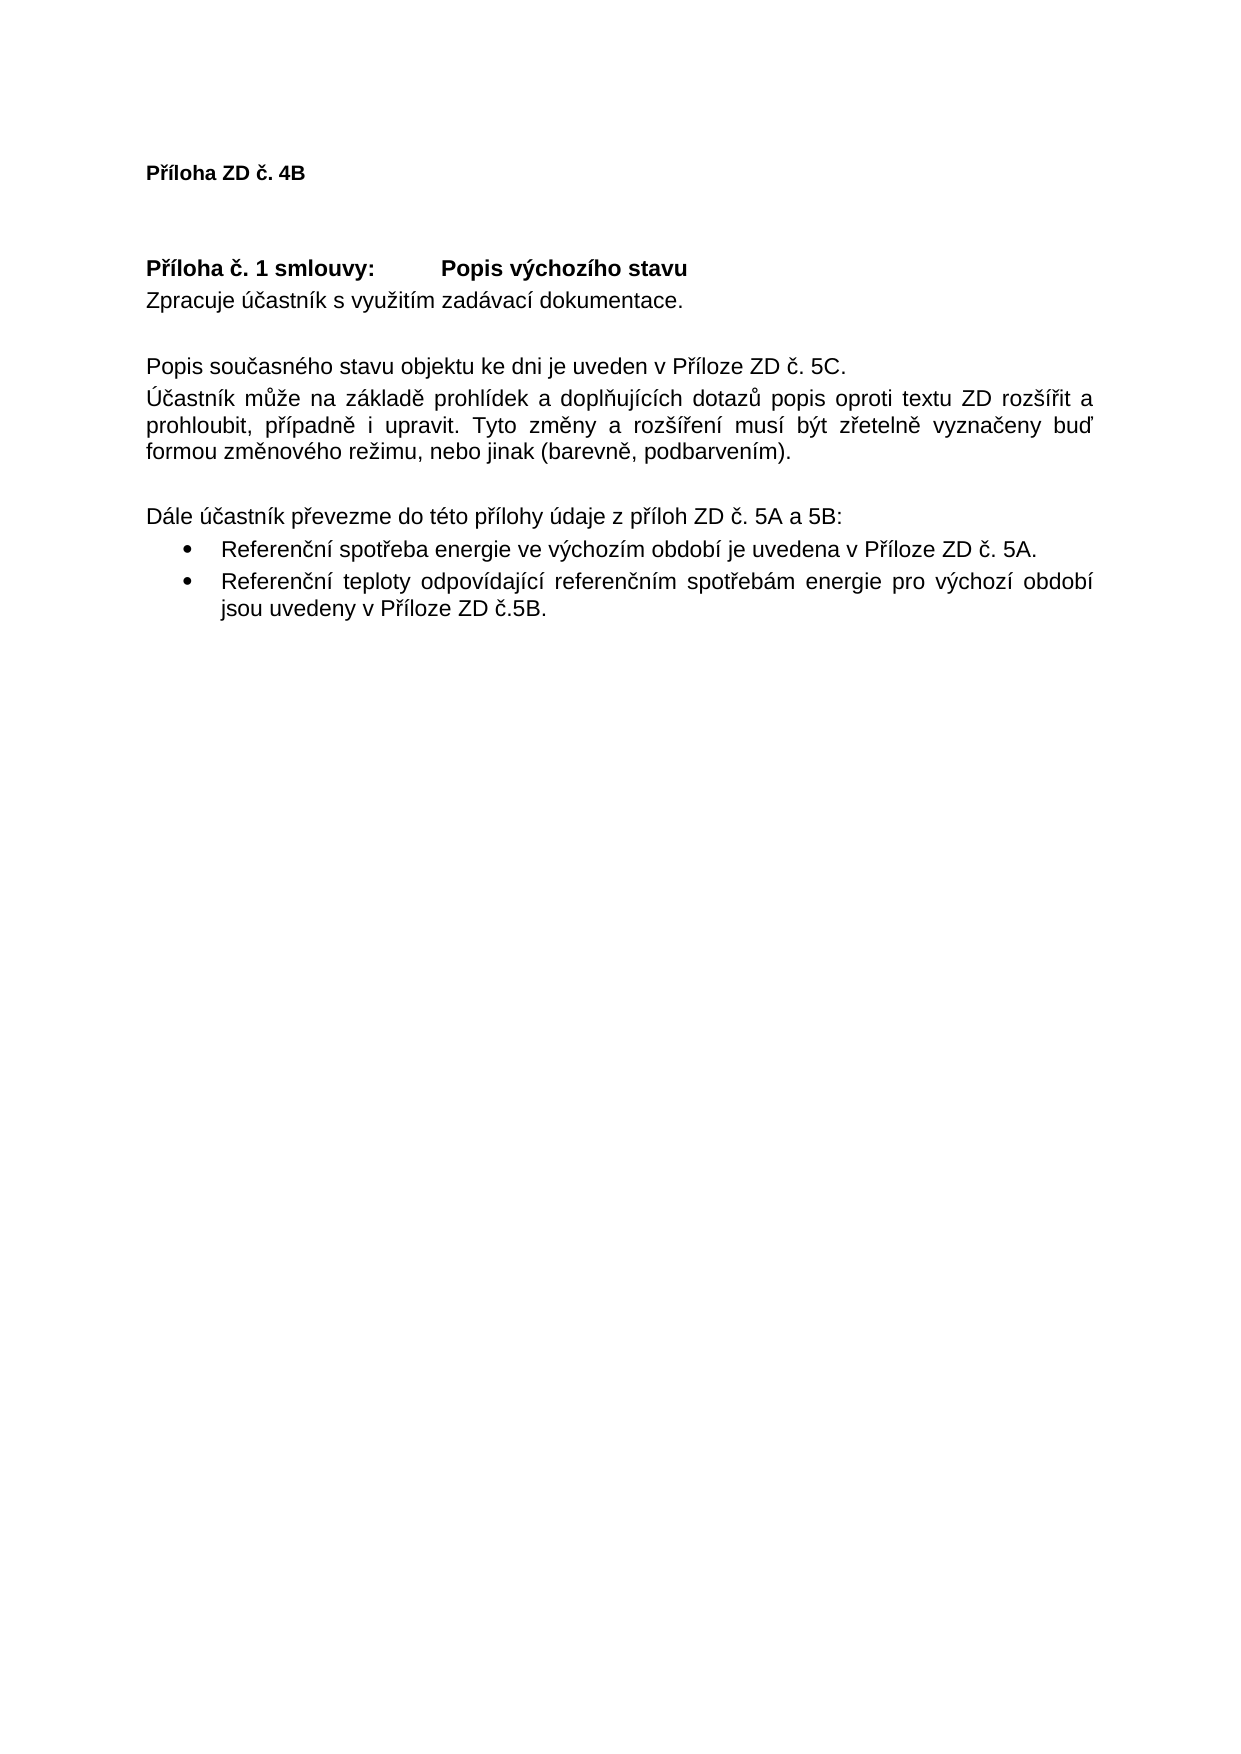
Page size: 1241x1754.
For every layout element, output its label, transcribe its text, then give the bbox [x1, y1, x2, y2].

title Dále účastník převezme do této přílohy údaje z příloh ZD č. 5A a 5B: [146, 503, 1094, 529]
title Účastník může na základě prohlídek a doplňujících dotazů popis oproti textu ZD rozšířit a prohloubit, případně i upravit. Tyto změny a rozšíření musí být zřetelně vyznačeny buď formou změnového režimu, nebo jinak (barevně, podbarvením). [146, 385, 1094, 464]
title Příloha č. 1 smlouvy: Popis výchozího stavu [146, 255, 1094, 281]
title Popis současného stavu objektu ke dni je uveden v Příloze ZD č. 5C. [146, 353, 1094, 379]
title Referenční teploty odpovídající referenčním spotřebám energie pro výchozí období jsou uvedeny v Příloze ZD č.5B. [183, 568, 1094, 621]
title Zpracuje účastník s využitím zadávací dokumentace. [146, 287, 1094, 314]
title Referenční spotřeba energie ve výchozím období je uvedena v Příloze ZD č. 5A. [183, 536, 1094, 562]
